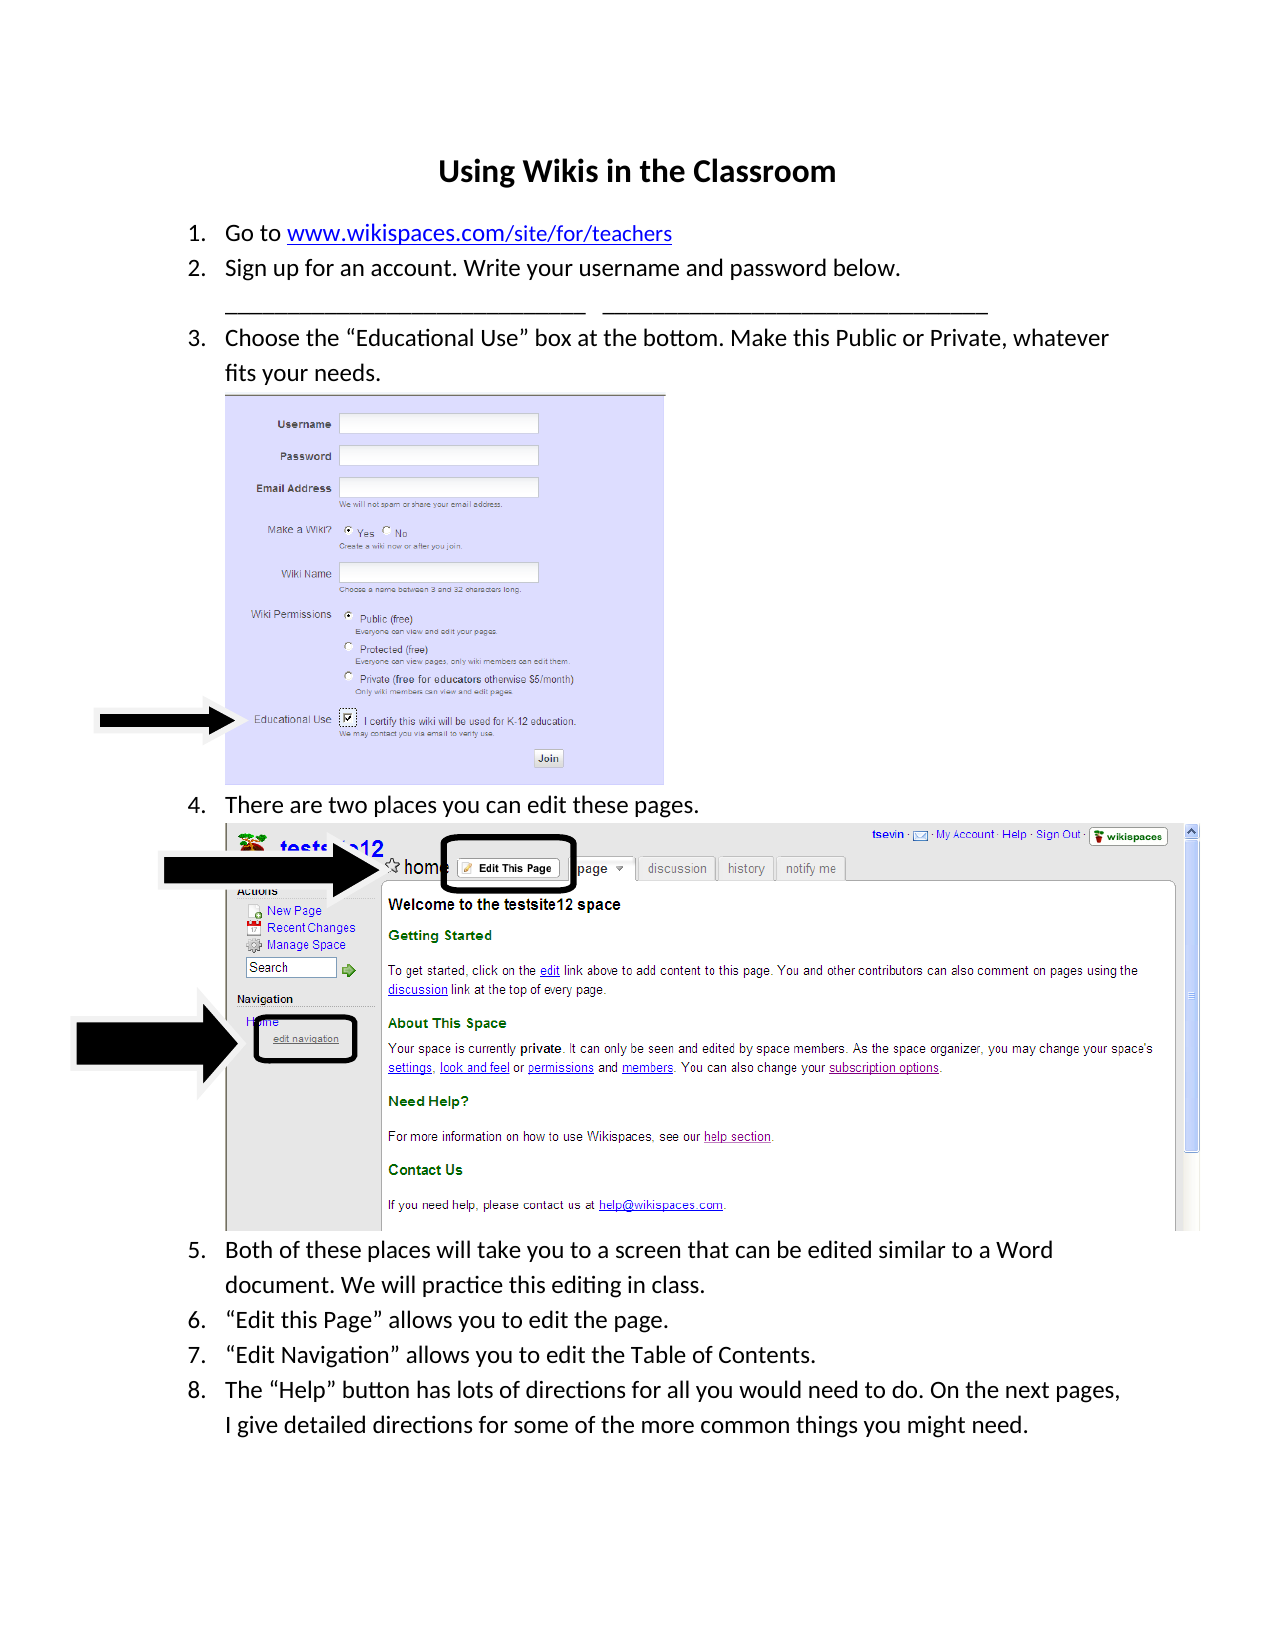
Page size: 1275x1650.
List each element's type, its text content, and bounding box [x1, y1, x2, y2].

picture [225, 823, 1200, 1231]
list There are two places you can edit these pages. [187, 789, 1125, 819]
list “Edit this Page” allows you to edit the page. [187, 1304, 1125, 1335]
list Choose the “Educational Use” box at the bottom. Make this Public or Private, whatever fits your needs. [187, 323, 1125, 388]
list The “Help” button has lots of directions for all you would need to do. On the next pages, I give detailed directions for some of the more common things you might need. [187, 1374, 1125, 1440]
list Go to www.wikispaces.com/site/for/teachers [187, 218, 1125, 248]
list Sign up for an account. Write your username and password below. [187, 253, 1125, 283]
text Using Wikis in the Classroom [150, 150, 1125, 191]
list Both of these places will take you to a screen that can be edited similar to a Word document. We will practice this editing in class. [187, 1234, 1125, 1300]
picture [225, 392, 666, 785]
list _____________________________ _______________________________ [225, 288, 1125, 318]
list “Edit Navigation” allows you to edit the Table of Contents. [187, 1339, 1125, 1370]
